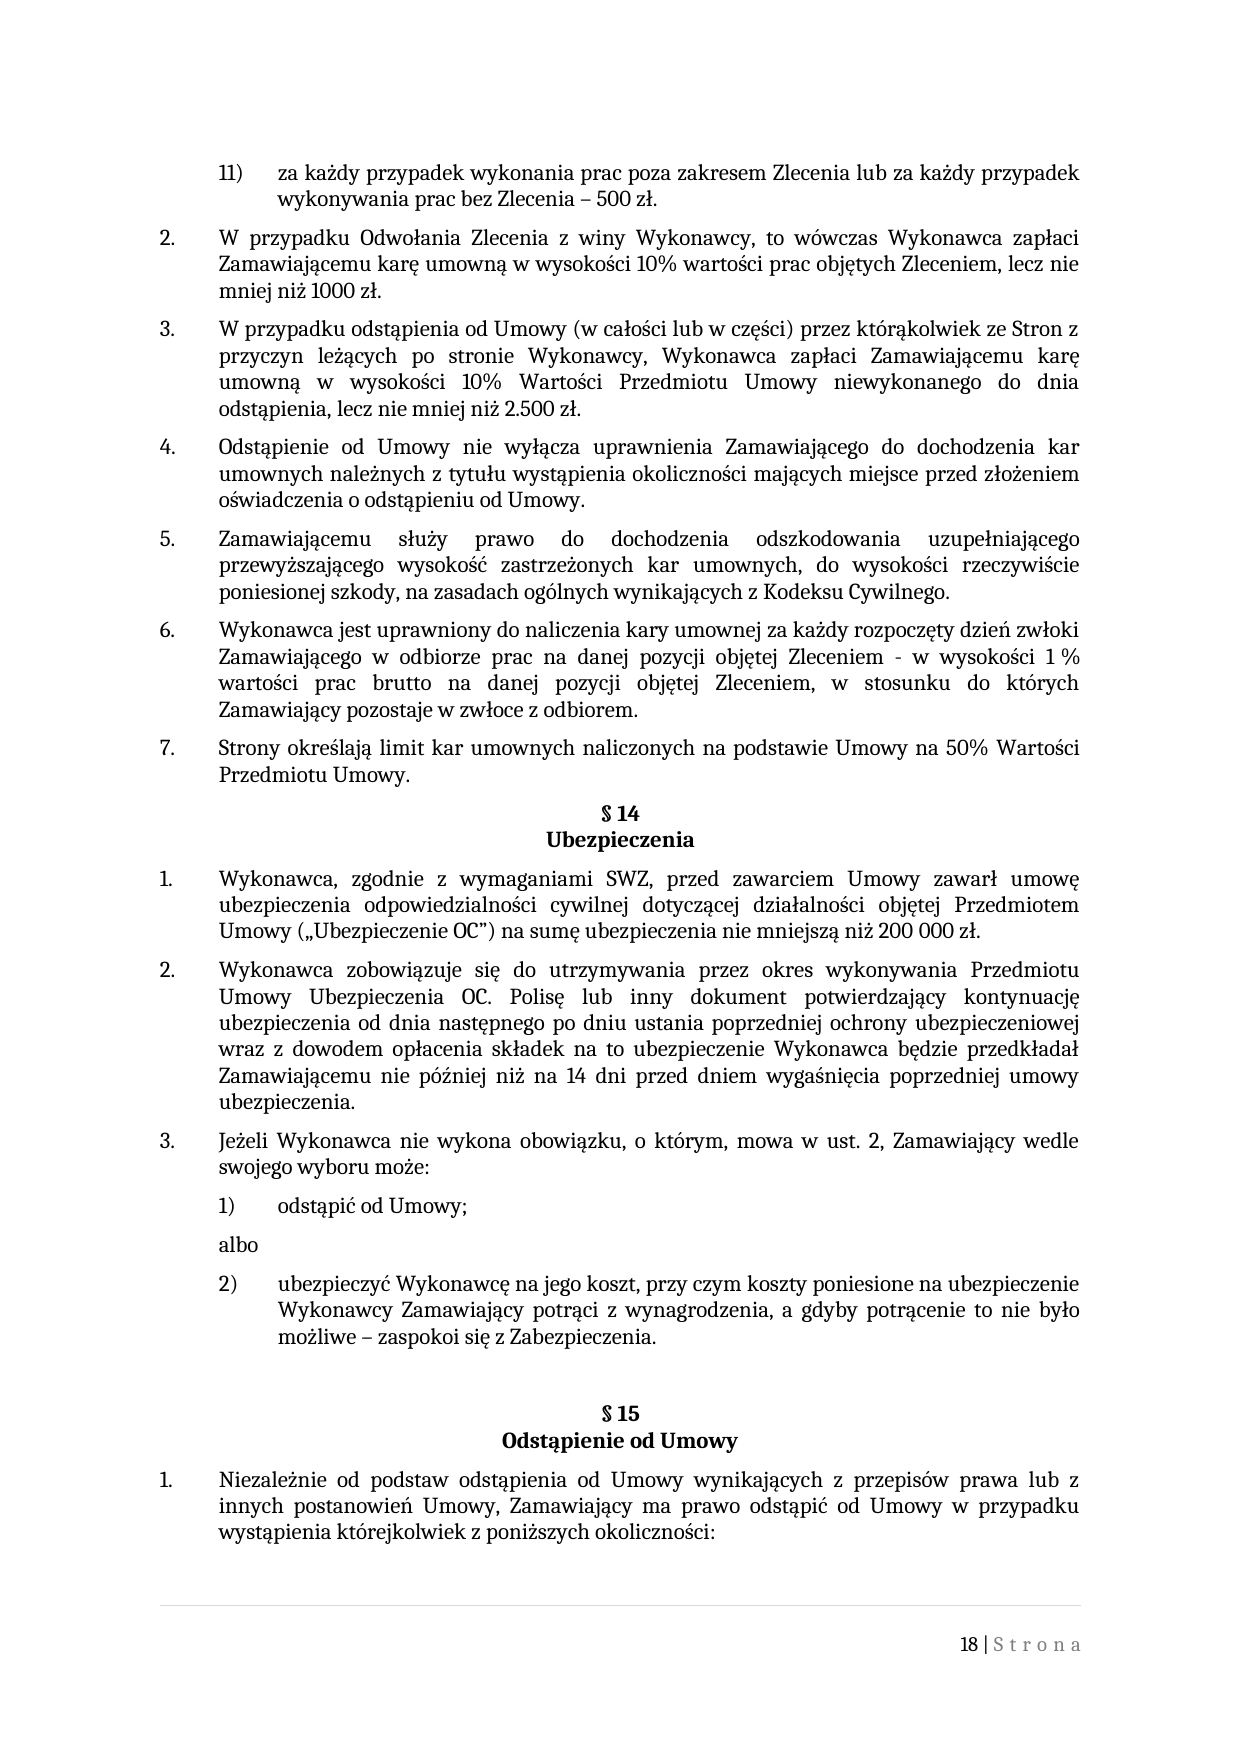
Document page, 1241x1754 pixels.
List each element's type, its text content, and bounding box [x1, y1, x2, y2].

text § 15 Odstąpienie od Umowy [159, 1401, 1081, 1454]
text albo [218, 1232, 1081, 1258]
text 4. Odstąpienie od Umowy nie wyłącza uprawnienia Zamawiającego do dochodzenia kar umownych należnych z tytułu wystąpienia okoliczności mających miejsce przed złożeniem oświadczenia o odstąpieniu od Umowy. [159, 434, 1081, 513]
list Wykonawca zobowiązuje się do utrzymywania przez okres wykonywania Przedmiotu Umowy Ubezpieczenia OC. Polisę lub inny dokument potwierdzający kontynuację ubezpieczenia od dnia następnego po dniu ustania poprzedniej ochrony ubezpieczeniowej wraz z dowodem opłacenia składek na to ubezpieczenie Wykonawca będzie przedkładał Zamawiającemu nie później niż na 14 dni przed dniem wygaśnięcia poprzedniej umowy ubezpieczenia. [159, 957, 1081, 1115]
text 3. W przypadku odstąpienia od Umowy (w całości lub w części) przez którąkolwiek ze Stron z przyczyn leżących po stronie Wykonawcy, Wykonawca zapłaci Zamawiającemu karę umowną w wysokości 10% Wartości Przedmiotu Umowy niewykonanego do dnia odstąpienia, lecz nie mniej niż 2.500 zł. [159, 316, 1081, 422]
text 2. W przypadku Odwołania Zlecenia z winy Wykonawcy, to wówczas Wykonawca zapłaci Zamawiającemu karę umowną w wysokości 10% wartości prac objętych Zleceniem, lecz nie mniej niż 1000 zł. [159, 225, 1081, 304]
text 6. Wykonawca jest uprawniony do naliczenia kary umownej za każdy rozpoczęty dzień zwłoki Zamawiającego w odbiorze prac na danej pozycji objętej Zleceniem - w wysokości 1 % wartości prac brutto na danej pozycji objętej Zleceniem, w stosunku do których Zamawiający pozostaje w zwłoce z odbiorem. [159, 617, 1081, 723]
list za każdy przypadek wykonania prac poza zakresem Zlecenia lub za każdy przypadek wykonywania prac bez Zlecenia – 500 zł. [218, 159, 1081, 212]
list Niezależnie od podstaw odstąpienia od Umowy wynikających z przepisów prawa lub z innych postanowień Umowy, Zamawiający ma prawo odstąpić od Umowy w przypadku wystąpienia którejkolwiek z poniższych okoliczności: [159, 1466, 1081, 1545]
text § 14 Ubezpieczenia [159, 800, 1081, 853]
list Wykonawca, zgodnie z wymaganiami SWZ, przed zawarciem Umowy zawarł umowę ubezpieczenia odpowiedzialności cywilnej dotyczącej działalności objętej Przedmiotem Umowy („Ubezpieczenie OC”) na sumę ubezpieczenia nie mniejszą niż 200 000 zł. [159, 866, 1081, 945]
list Jeżeli Wykonawca nie wykona obowiązku, o którym, mowa w ust. 2, Zamawiający wedle swojego wyboru może: [159, 1128, 1081, 1181]
list ubezpieczyć Wykonawcę na jego koszt, przy czym koszty poniesione na ubezpieczenie Wykonawcy Zamawiający potrąci z wynagrodzenia, a gdyby potrącenie to nie było możliwe – zaspokoi się z Zabezpieczenia. [218, 1271, 1081, 1350]
list odstąpić od Umowy; [218, 1193, 1081, 1219]
text 5. Zamawiającemu służy prawo do dochodzenia odszkodowania uzupełniającego przewyższającego wysokość zastrzeżonych kar umownych, do wysokości rzeczywiście poniesionej szkody, na zasadach ogólnych wynikających z Kodeksu Cywilnego. [159, 526, 1081, 605]
text 7. Strony określają limit kar umownych naliczonych na podstawie Umowy na 50% Wartości Przedmiotu Umowy. [159, 735, 1081, 788]
